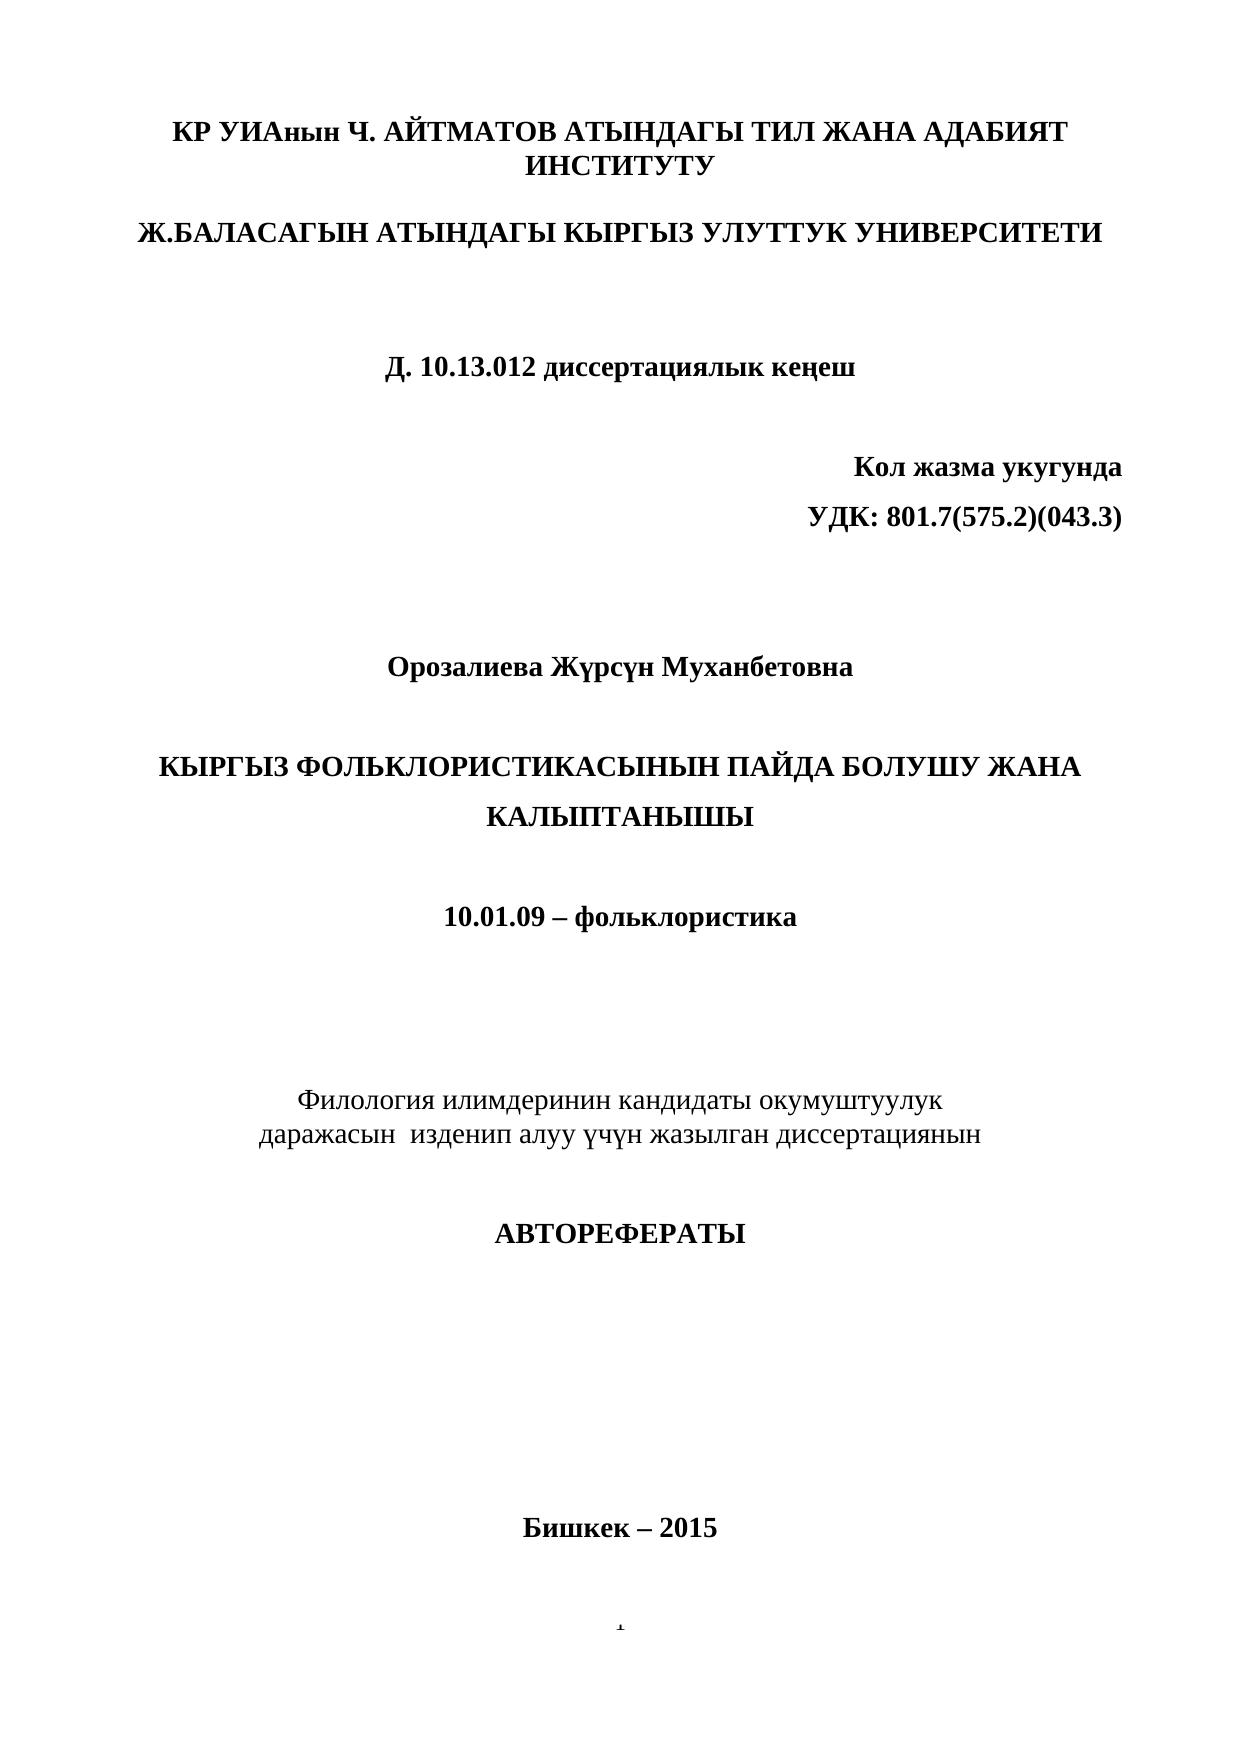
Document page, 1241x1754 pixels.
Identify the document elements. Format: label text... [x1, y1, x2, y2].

text Кол жазма укугунда [118, 432, 1122, 482]
text Ж.БАЛАСАГЫН АТЫНДАГЫ КЫРГЫЗ УЛУТТУК УНИВЕРСИТЕТИ [118, 215, 1122, 249]
text Бишкек – 2015 [118, 1510, 1122, 1543]
text Д. 10.13.012 диссертациялык кеңеш [118, 332, 1122, 382]
text АВТОРЕФЕРАТЫ [118, 1216, 1122, 1250]
text даражасын изденип алуу үчүн жазылган диссертациянын [118, 1116, 1122, 1149]
text Филология илимдеринин кандидаты окумуштуулук [118, 1082, 1122, 1116]
text Орозалиева Жүрсүн Муханбетовна [118, 632, 1122, 682]
text 10.01.09 – фольклористика [118, 882, 1122, 932]
text КЫРГЫЗ ФОЛЬКЛОРИСТИКАСЫНЫН ПАЙДА БОЛУШУ ЖАНА КАЛЫПТАНЫШЫ [118, 732, 1122, 832]
text УДК: 801.7(575.2)(043.3) [118, 482, 1122, 532]
text КР УИАнын Ч. АЙТМАТОВ АТЫНДАГЫ ТИЛ ЖАНА АДАБИЯТ ИНСТИТУТУ [118, 114, 1122, 182]
